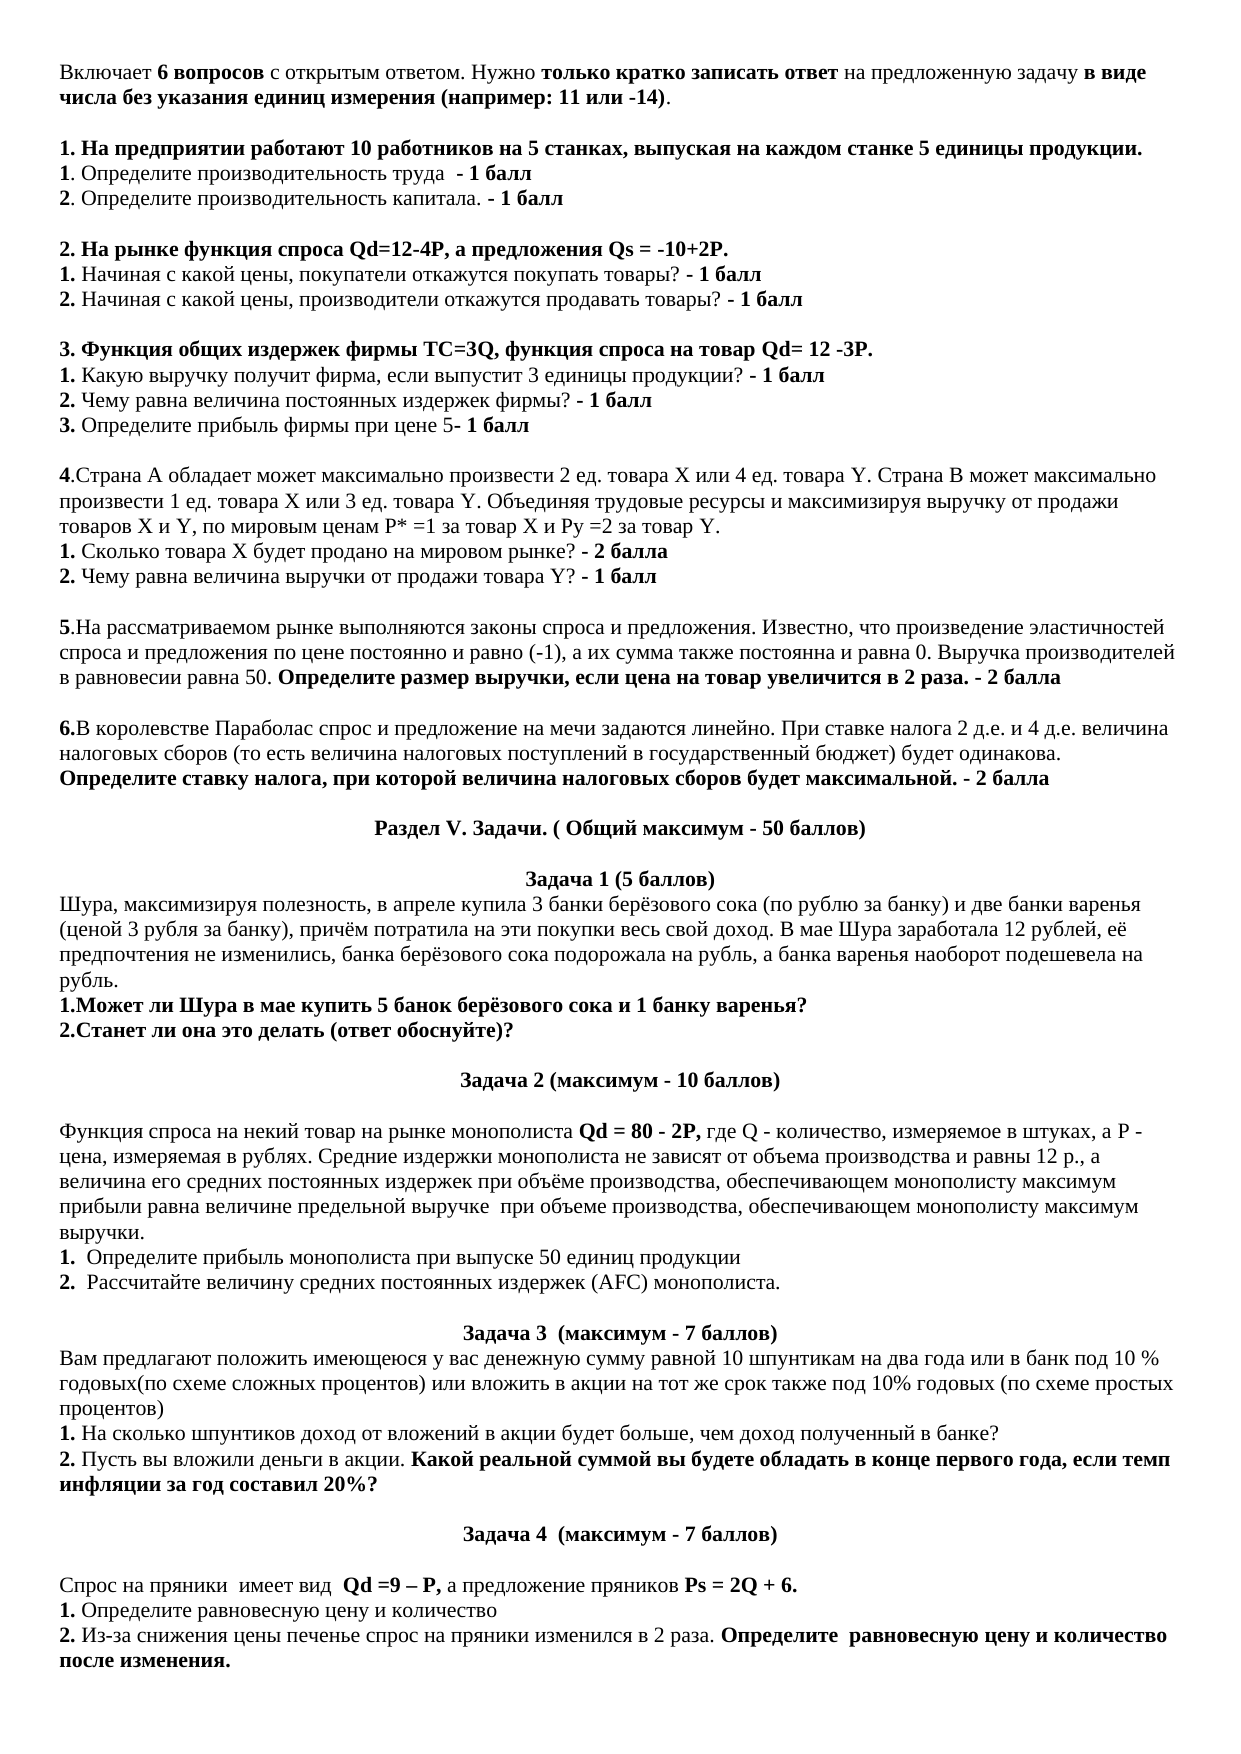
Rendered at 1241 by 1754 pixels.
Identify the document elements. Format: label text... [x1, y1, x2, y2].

text 2. Чему равна величина выручки от продажи товара Y? - 1 балл [59, 563, 1181, 588]
text 3. Функция общих издержек фирмы TC=3Q, функция спроса на товар Qd= 12 -3P. [59, 336, 1181, 362]
text 1. Определите производительность труда - 1 балл [59, 160, 1181, 185]
text Спрос на пряники имеет вид Qd =9 – Р, а предложение пряников Ps = 2Q + 6. [59, 1572, 1181, 1597]
text Задача 2 (максимум - 10 баллов) [59, 1067, 1181, 1093]
text Функция спроса на некий товар на рынке монополиста Qd = 80 - 2P, где Q - количество, измеряемое в штуках, а P - цена, измеряемая в рублях. Средние издержки монополиста не зависят от объема производства и равны 12 р., а величина его средних постоянных издержек при объёме производства, обеспечивающем монополисту максимум прибыли равна величине предельной выручке при объеме производства, обеспечивающем монополисту максимум выручки. [59, 1118, 1181, 1244]
text 2. На рынке функция спроса Qd=12-4P, а предложения Qs = -10+2P. [59, 236, 1181, 261]
text Задача 4 (максимум - 7 баллов) [59, 1521, 1181, 1546]
text 1. Определите равновесную цену и количество [59, 1597, 1181, 1622]
text 1. Какую выручку получит фирма, если выпустит 3 единицы продукции? - 1 балл [59, 362, 1181, 387]
text 1. Начиная с какой цены, покупатели откажутся покупать товары? - 1 балл [59, 261, 1181, 286]
text 2. Определите производительность капитала. - 1 балл [59, 185, 1181, 210]
text 1. Сколько товара Х будет продано на мировом рынке? - 2 балла [59, 538, 1181, 563]
text 4.Страна А обладает может максимально произвести 2 ед. товара X или 4 ед. товара Y. Страна В может максимально произвести 1 ед. товара X или 3 ед. товара Y. Объединяя трудовые ресурсы и максимизируя выручку от продажи товаров X и Y, по мировым ценам Р* =1 за товар X и Ру =2 за товар Y. [59, 462, 1181, 538]
text Включает 6 вопросов с открытым ответом. Нужно только кратко записать ответ на предложенную задачу в виде числа без указания единиц измерения (например: 11 или -14). [59, 59, 1181, 109]
text 1. Определите прибыль монополиста при выпуске 50 единиц продукции [59, 1244, 1181, 1269]
text 2. Пусть вы вложили деньги в акции. Какой реальной суммой вы будете обладать в конце первого года, если темп инфляции за год составил 20%? [59, 1446, 1181, 1496]
text 2. Из-за снижения цены печенье спрос на пряники изменился в 2 раза. Определите равновесную цену и количество после изменения. [59, 1622, 1181, 1672]
text 1.Может ли Шура в мае купить 5 банок берёзового сока и 1 банку варенья? [59, 992, 1181, 1017]
text 2. Начиная с какой цены, производители откажутся продавать товары? - 1 балл [59, 286, 1181, 311]
text Шура, максимизируя полезность, в апреле купила 3 банки берёзового сока (по рублю за банку) и две банки варенья (ценой 3 рубля за банку), причём потратила на эти покупки весь свой доход. В мае Шура заработала 12 рублей, её предпочтения не изменились, банка берёзового сока подорожала на рубль, а банка варенья наоборот подешевела на рубль. [59, 891, 1181, 992]
text 2. Рассчитайте величину средних постоянных издержек (AFC) монополиста. [59, 1269, 1181, 1294]
text 2.Станет ли она это делать (ответ обоснуйте)? [59, 1017, 1181, 1042]
text 1. На сколько шпунтиков доход от вложений в акции будет больше, чем доход полученный в банке? [59, 1420, 1181, 1446]
text Задача 3 (максимум - 7 баллов) [59, 1319, 1181, 1345]
text Раздел V. Задачи. ( Общий максимум - 50 баллов) [59, 815, 1181, 841]
text 2. Чему равна величина постоянных издержек фирмы? - 1 балл [59, 387, 1181, 412]
text Вам предлагают положить имеющеюся у вас денежную сумму равной 10 шпунтикам на два года или в банк под 10 % годовых(по схеме сложных процентов) или вложить в акции на тот же срок также под 10% годовых (по схеме простых процентов) [59, 1345, 1181, 1420]
text 1. На предприятии работают 10 работников на 5 станках, выпуская на каждом станке 5 единицы продукции. [59, 135, 1181, 160]
text Задача 1 (5 баллов) [59, 866, 1181, 891]
text 3. Определите прибыль фирмы при цене 5- 1 балл [59, 412, 1181, 437]
text 5.На рассматриваемом рынке выполняются законы спроса и предложения. Известно, что произведение эластичностей спроса и предложения по цене постоянно и равно (-1), а их сумма также постоянна и равна 0. Выручка производителей в равновесии равна 50. Определите размер выручки, если цена на товар увеличится в 2 раза. - 2 балла [59, 614, 1181, 689]
text 6.В королевстве Параболас спрос и предложение на мечи задаются линейно. При ставке налога 2 д.е. и 4 д.е. величина налоговых сборов (то есть величина налоговых поступлений в государственный бюджет) будет одинакова. Определите ставку налога, при которой величина налоговых сборов будет максимальной. - 2 балла [59, 714, 1181, 790]
